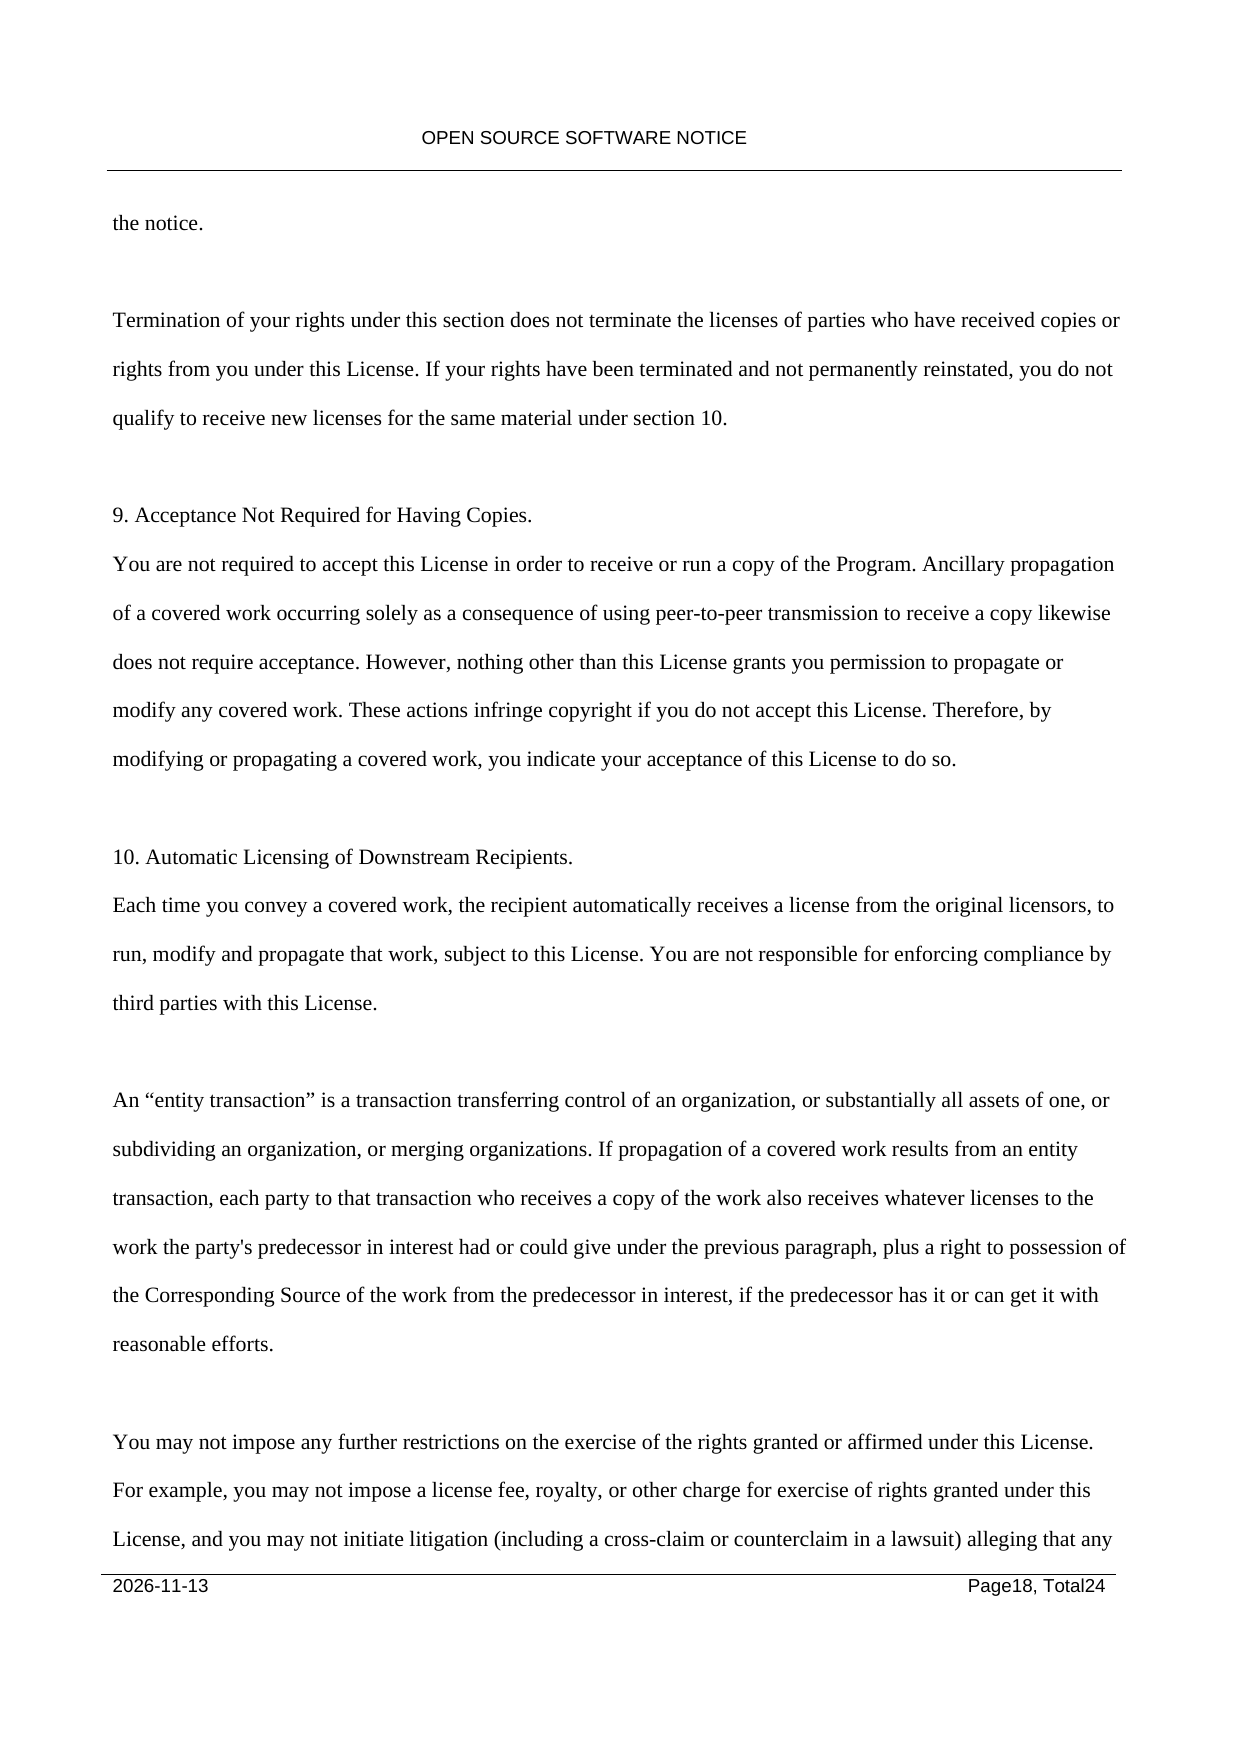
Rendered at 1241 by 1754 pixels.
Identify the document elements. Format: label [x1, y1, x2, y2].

text [112, 206, 1128, 1555]
